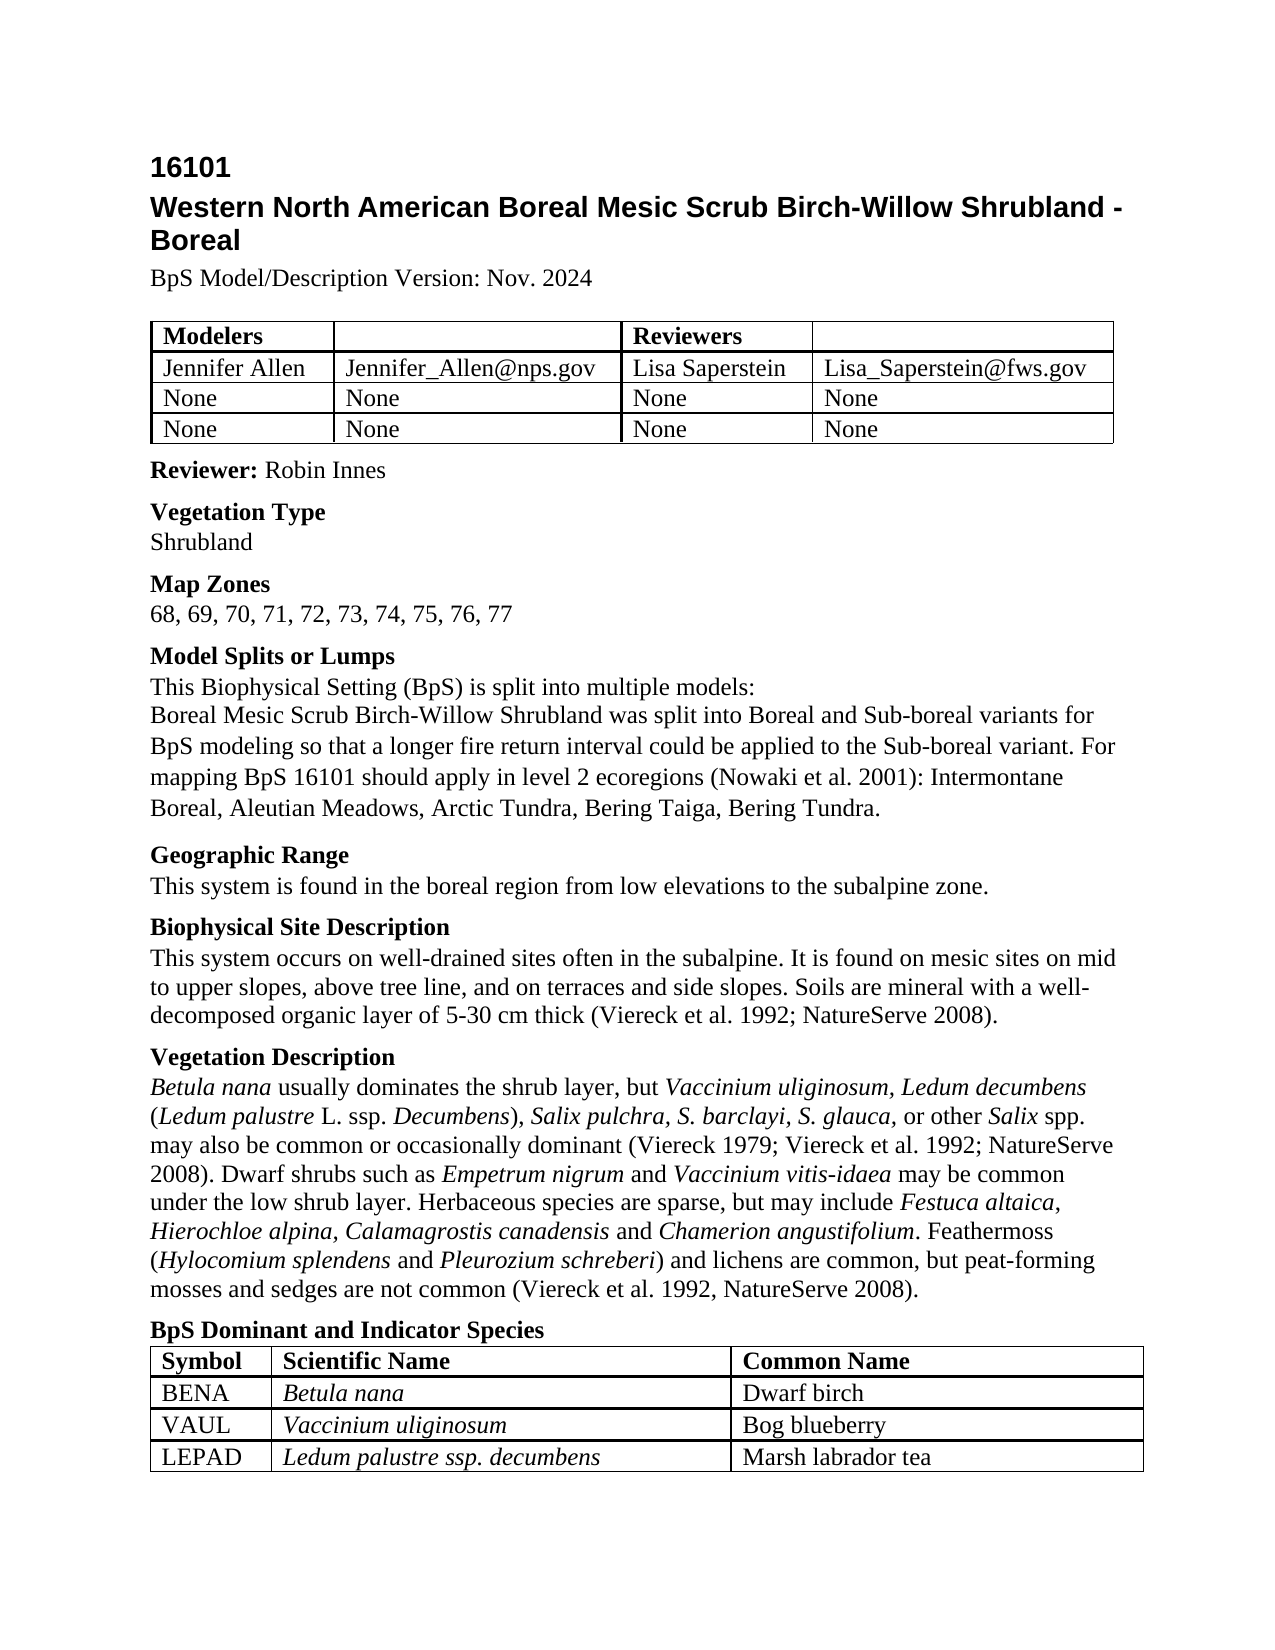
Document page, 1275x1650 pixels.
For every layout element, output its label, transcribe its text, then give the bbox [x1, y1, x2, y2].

table_cell None [813, 383, 1113, 412]
text Geographic Range [150, 840, 1125, 869]
table_cell Jennifer Allen [153, 353, 333, 382]
table_cell None [813, 414, 1113, 442]
text This system is found in the boreal region from low elevations to the subalpine zone. [150, 871, 1125, 899]
text Reviewer: Robin Innes [150, 455, 1125, 484]
text This system occurs on well-drained sites often in the subalpine. It is found on mesic sites on mid to upper slopes, above tree line, and on terraces and side slopes. Soils are mineral with a well-decomposed organic layer of 5-30 cm thick (Viereck et al. 1992; NatureServe 2008). [150, 943, 1125, 1029]
text 68, 69, 70, 71, 72, 73, 74, 75, 76, 77 [150, 599, 1125, 628]
text BpS Dominant and Indicator Species [150, 1315, 1125, 1344]
table_cell Vaccinium uliginosum [272, 1410, 730, 1439]
table_cell Marsh labrador tea [732, 1442, 1143, 1471]
text Biophysical Site Description [150, 912, 1125, 941]
table_header Modelers [153, 322, 333, 350]
title 16101 [150, 150, 1125, 183]
text Vegetation Description [150, 1042, 1125, 1070]
table_cell LEPAD [151, 1442, 271, 1471]
table_cell BENA [151, 1378, 271, 1407]
table_cell Betula nana [272, 1378, 730, 1407]
text This Biophysical Setting (BpS) is split into multiple models: [150, 672, 1125, 700]
table_cell Bog blueberry [732, 1410, 1143, 1439]
table_header Scientific Name [272, 1347, 730, 1375]
table_cell Dwarf birch [732, 1378, 1143, 1407]
text Betula nana usually dominates the shrub layer, but Vaccinium uliginosum, Ledum decumbens (Ledum palustre L. ssp. Decumbens), Salix pulchra, S. barclayi, S. glauca, or other Salix spp. may also be common or occasionally dominant (Viereck 1979; Viereck et al. 1992; NatureServe 2008). Dwarf shrubs such as Empetrum nigrum and Vaccinium vitis-idaea may be common under the low shrub layer. Herbaceous species are sparse, but may include Festuca altaica, Hierochloe alpina, Calamagrostis canadensis and Chamerion angustifolium. Feathermoss (Hylocomium splendens and Pleurozium schreberi) and lichens are common, but peat-forming mosses and sedges are not common (Viereck et al. 1992, NatureServe 2008). [150, 1072, 1125, 1302]
text Model Splits or Lumps [150, 641, 1125, 669]
table_cell None [623, 414, 812, 442]
table_header Reviewers [623, 322, 812, 350]
table_cell Jennifer_Allen@nps.gov [335, 353, 620, 382]
table_cell None [153, 414, 333, 442]
text Map Zones [150, 569, 1125, 597]
table_header [335, 322, 620, 350]
table_cell None [153, 383, 333, 412]
table_cell None [335, 414, 620, 442]
title Western North American Boreal Mesic Scrub Birch-Willow Shrubland - Boreal [150, 190, 1125, 257]
text Boreal Mesic Scrub Birch-Willow Shrubland was split into Boreal and Sub-boreal variants for BpS modeling so that a longer fire return interval could be applied to the Sub-boreal variant. For mapping BpS 16101 should apply in level 2 ecoregions (Nowaki et al. 2001): Intermontane Boreal, Aleutian Meadows, Arctic Tundra, Bering Taiga, Bering Tundra. [150, 700, 1125, 821]
table_cell Ledum palustre ssp. decumbens [272, 1442, 730, 1471]
table_header Symbol [151, 1347, 271, 1375]
text BpS Model/Description Version: Nov. 2024 [150, 263, 1125, 292]
text Vegetation Type [150, 497, 1125, 525]
table_cell Lisa_Saperstein@fws.gov [813, 353, 1113, 382]
table_cell None [623, 383, 812, 412]
table_header [813, 322, 1113, 350]
table_cell VAUL [151, 1410, 271, 1439]
table_header Common Name [732, 1347, 1143, 1375]
table_cell Lisa Saperstein [623, 353, 812, 382]
text Shrubland [150, 527, 1125, 556]
table_cell None [335, 383, 620, 412]
